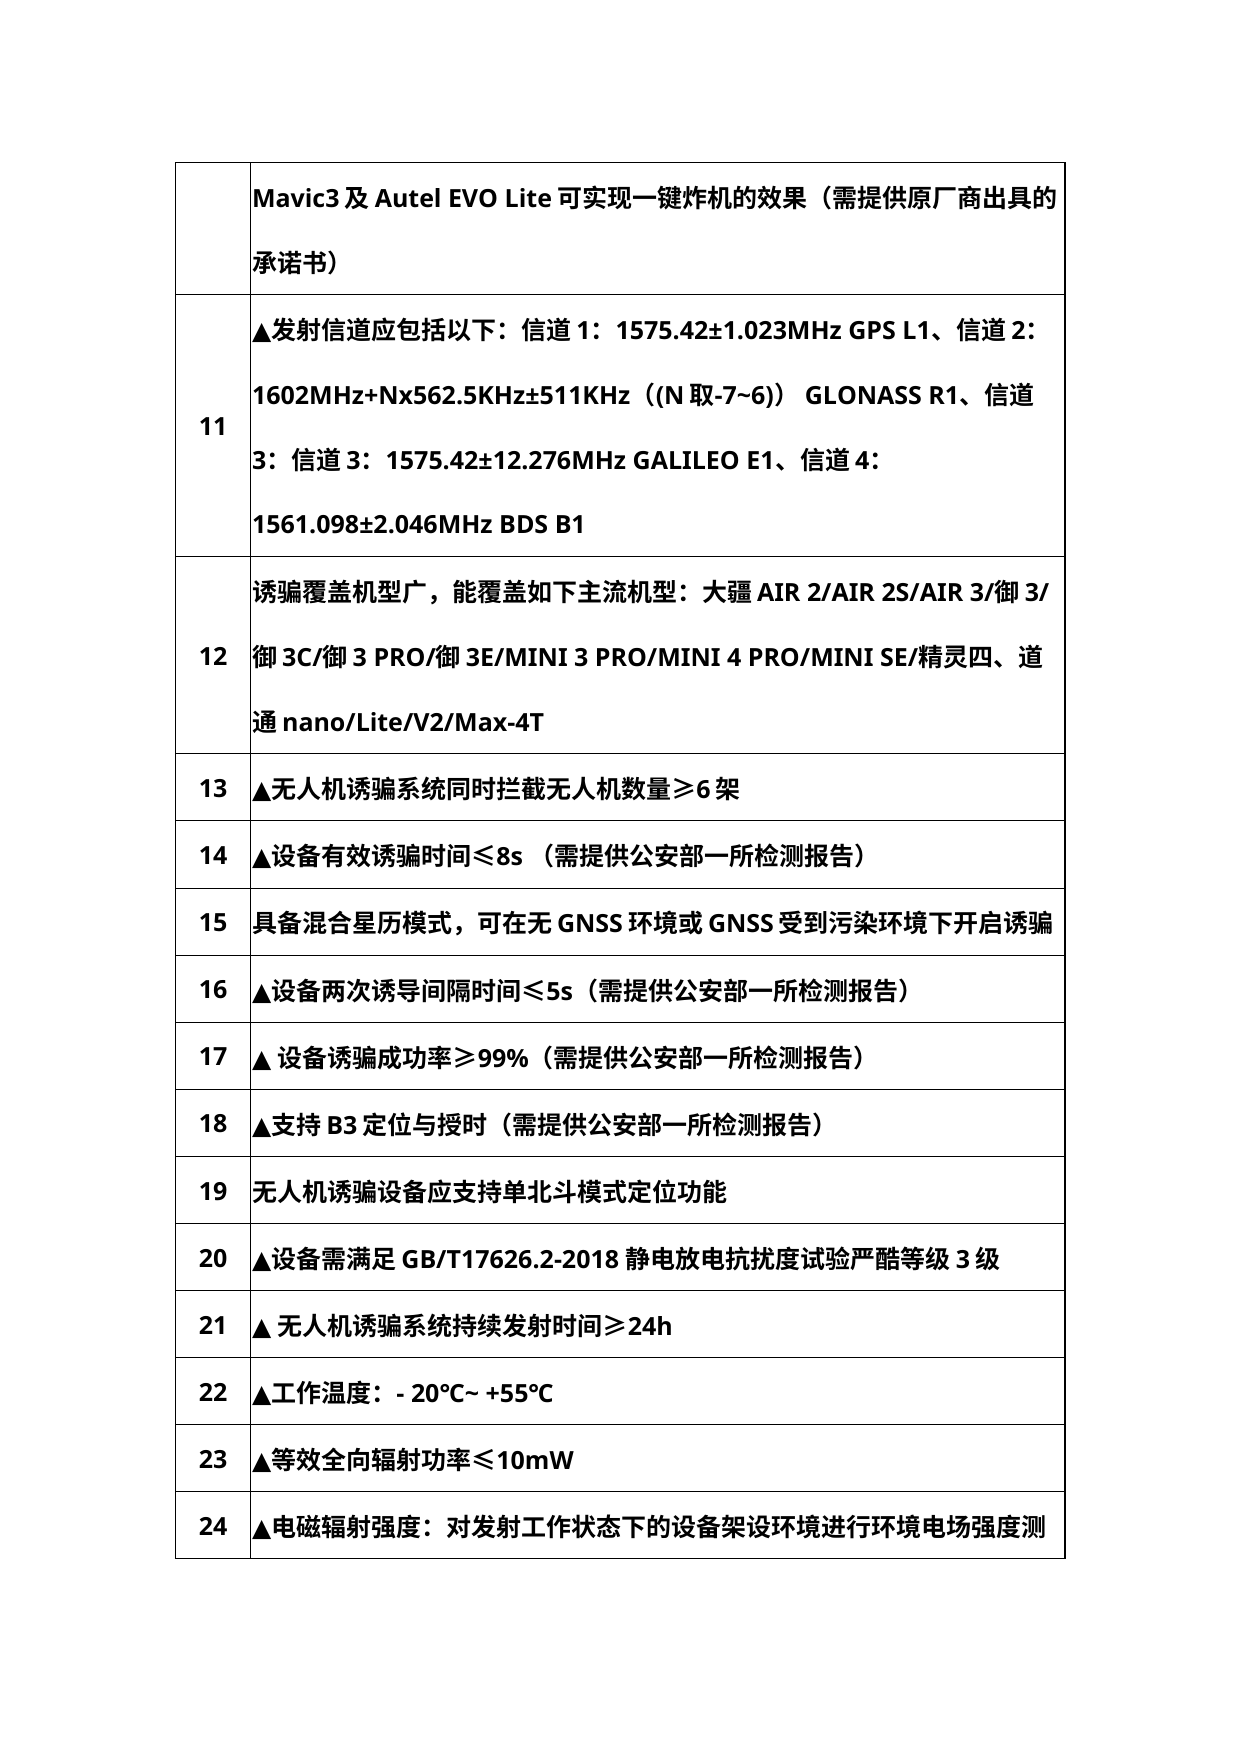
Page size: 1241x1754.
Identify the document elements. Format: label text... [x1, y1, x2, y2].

table_cell 13 [176, 754, 250, 820]
table_cell 诱骗覆盖机型广，能覆盖如下主流机型：大疆AIR 2/AIR 2S/AIR 3/御3/御3C/御3 PRO/御3E/MINI 3 PRO/MINI 4 PRO/MINI SE/精灵四、道通nano/Lite/V2/Max-4T [251, 557, 1064, 753]
table_cell 23 [176, 1425, 250, 1491]
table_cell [251, 1492, 1064, 1558]
table_cell 12 [176, 557, 250, 753]
table_cell 17 [176, 1023, 250, 1089]
table_cell ▲支持B3定位与授时（需提供公安部一所检测报告） [251, 1090, 1064, 1156]
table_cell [251, 163, 1064, 294]
table_cell 16 [176, 956, 250, 1022]
table_cell ▲工作温度：- 20℃~ +55℃ [251, 1358, 1064, 1424]
table_cell 20 [176, 1224, 250, 1290]
table_cell 11 [176, 295, 250, 556]
table_cell 10 [176, 163, 250, 294]
table_cell 21 [176, 1291, 250, 1357]
table_cell 具备混合星历模式，可在无GNSS环境或GNSS受到污染环境下开启诱骗 [251, 889, 1064, 954]
table_cell 14 [176, 821, 250, 887]
table_cell 22 [176, 1358, 250, 1424]
table_cell 15 [176, 889, 250, 954]
table_cell ▲设备有效诱骗时间≤8s （需提供公安部一所检测报告） [251, 821, 1064, 887]
table_cell ▲ 无人机诱骗系统持续发射时间≥24h [251, 1291, 1064, 1357]
table_cell ▲等效全向辐射功率≤10mW [251, 1425, 1064, 1491]
table_cell ▲ 设备诱骗成功率≥99%（需提供公安部一所检测报告） [251, 1023, 1064, 1089]
table_cell 24 [176, 1492, 250, 1558]
table_cell 无人机诱骗设备应支持单北斗模式定位功能 [251, 1157, 1064, 1223]
table_cell ▲发射信道应包括以下：信道1：1575.42±1.023MHz GPS L1、信道2：1602MHz+Nx562.5KHz±511KHz（(N取-7~6)） GLONASS R1、信道3：信道3：1575.42±12.276MHz GALILEO E1、信道4：1561.098±2.046MHz BDS B1 [251, 295, 1064, 556]
table_cell ▲无人机诱骗系统同时拦截无人机数量≥6架 [251, 754, 1064, 820]
table_cell ▲设备两次诱导间隔时间≤5s（需提供公安部一所检测报告） [251, 956, 1064, 1022]
table_cell ▲设备需满足GB/T17626.2-2018 静电放电抗扰度试验严酷等级3级 [251, 1224, 1064, 1290]
table_cell 18 [176, 1090, 250, 1156]
table_cell 19 [176, 1157, 250, 1223]
